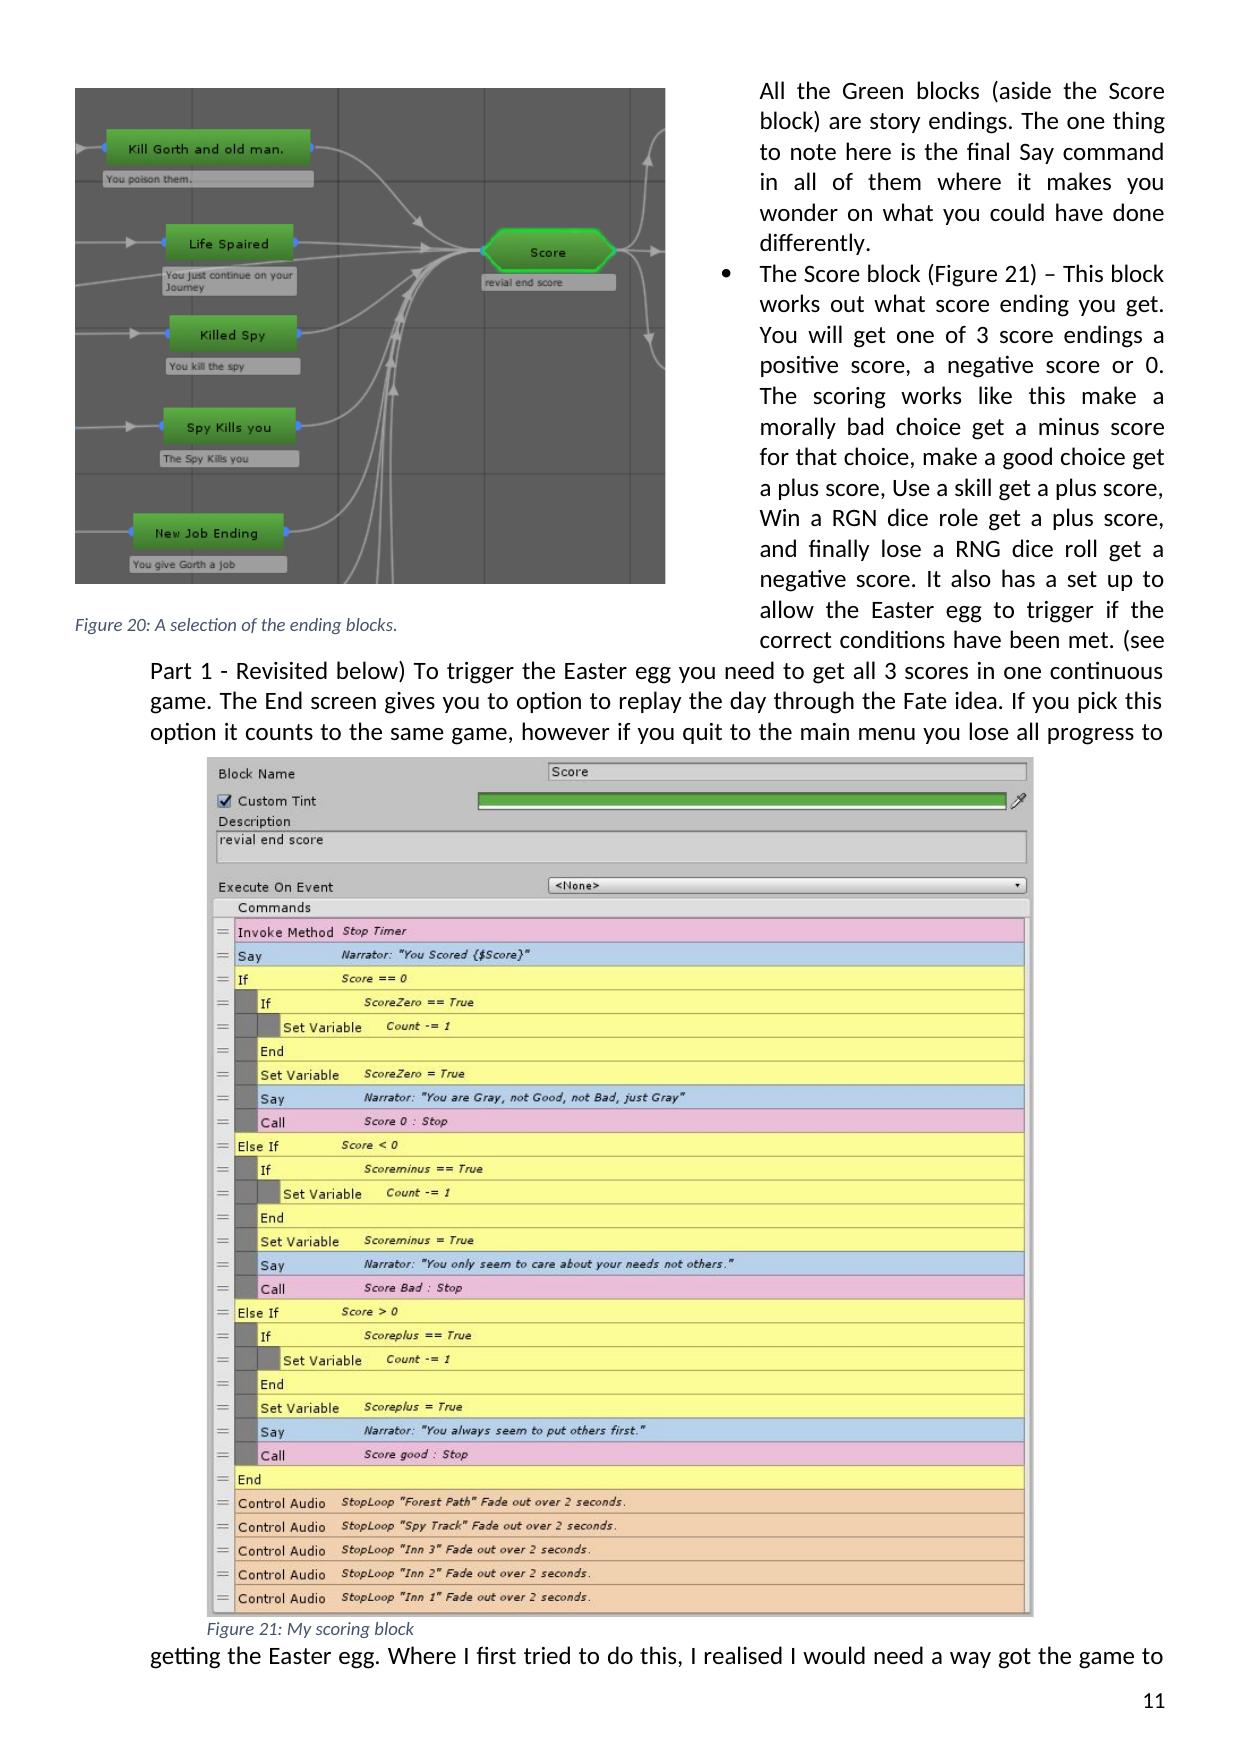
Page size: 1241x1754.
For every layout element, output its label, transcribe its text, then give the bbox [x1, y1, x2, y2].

picture [75, 88, 666, 584]
text All the Green blocks (aside the Score block) are story endings. The one thing to note here is the final Say command in all of them where it makes you wonder on what you could have done differently. [150, 75, 1165, 258]
picture [206, 757, 1034, 1617]
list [112, 258, 1165, 1671]
